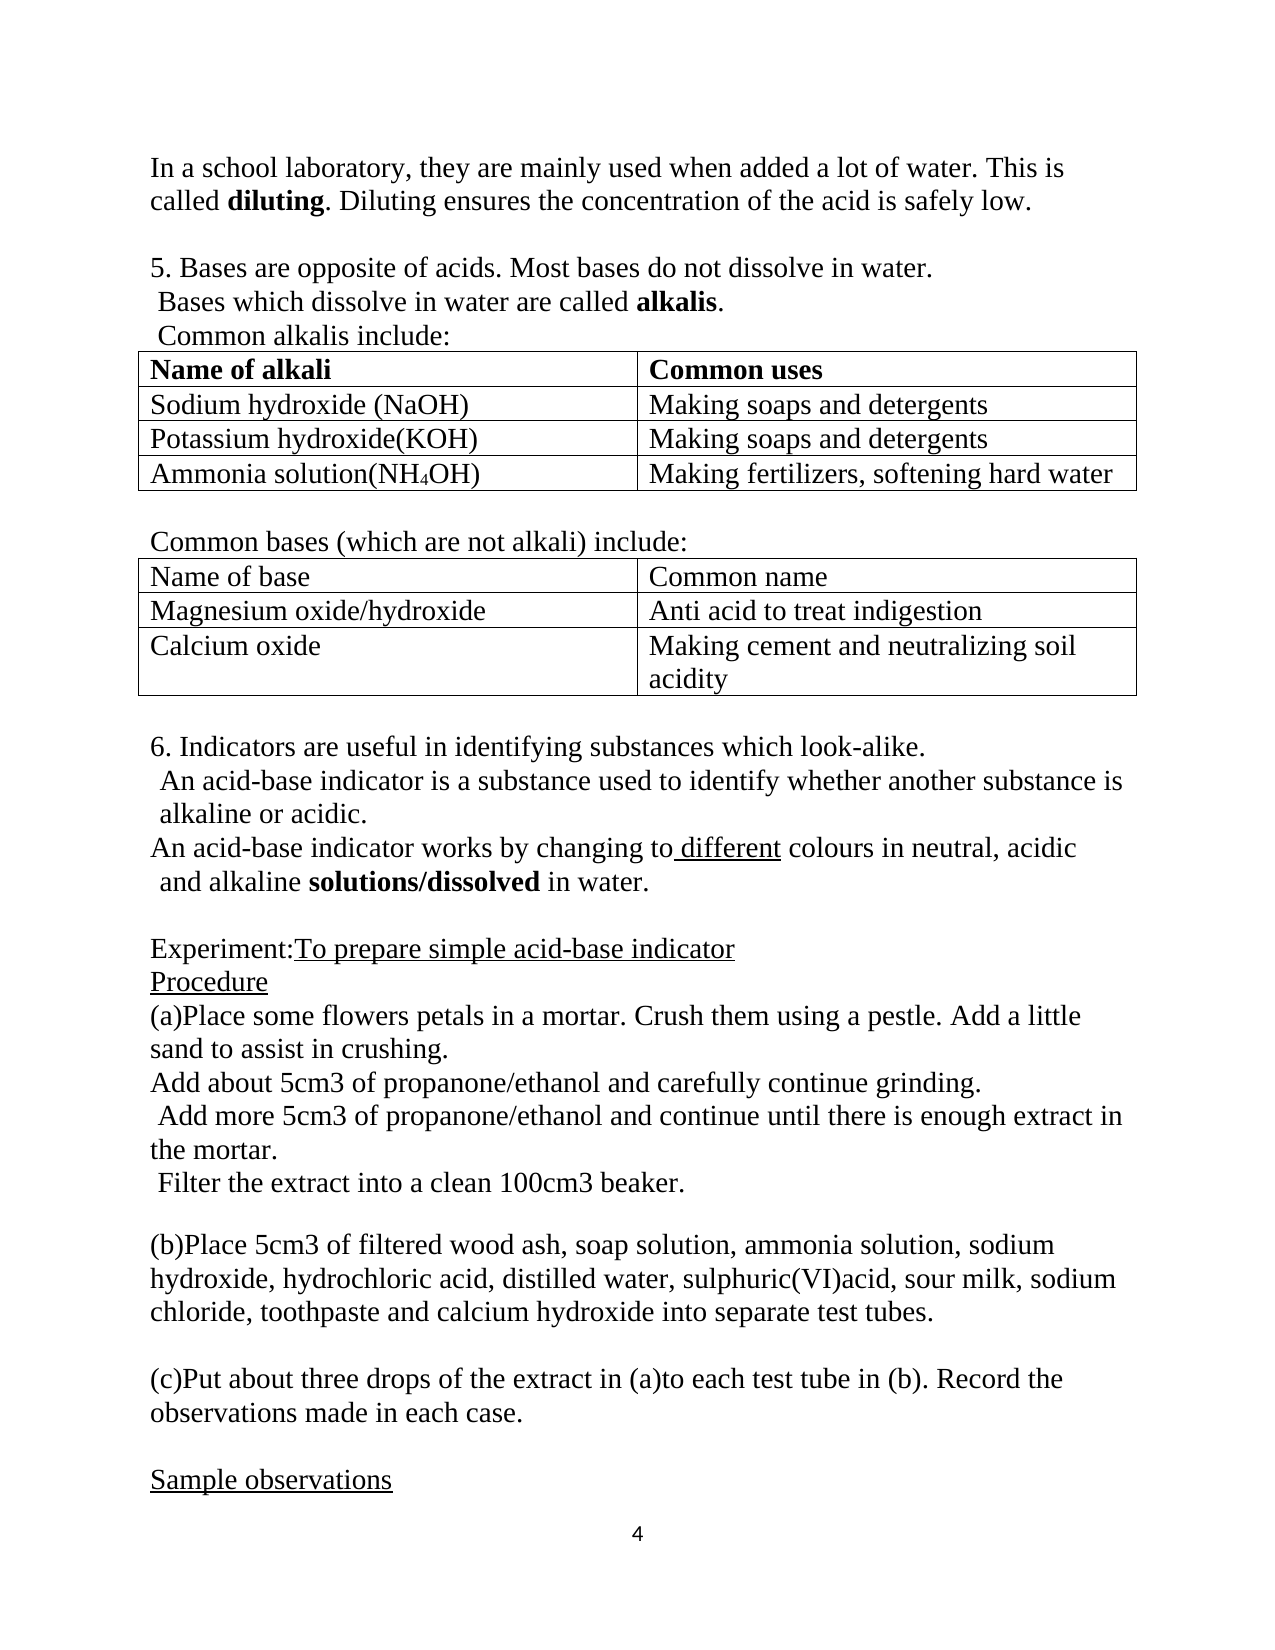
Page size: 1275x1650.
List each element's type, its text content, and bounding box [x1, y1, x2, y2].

text Filter the extract into a clean 100cm3 beaker. [150, 1166, 1125, 1199]
table_header Common name [638, 559, 1136, 592]
table_cell Anti acid to treat indigestion [638, 593, 1136, 627]
text (b)Place 5cm3 of filtered wood ash, soap solution, ammonia solution, sodium hydroxide, hydrochloric acid, distilled water, sulphuric(VI)acid, sour milk, sodium chloride, toothpaste and calcium hydroxide into separate test tubes. [150, 1227, 1125, 1328]
table_header Name of alkali [139, 352, 637, 386]
table_header Common uses [638, 352, 1136, 386]
text 5. Bases are opposite of acids. Most bases do not dissolve in water. [150, 251, 1125, 284]
table_cell Potassium hydroxide(KOH) [139, 421, 637, 455]
table_cell Calcium oxide [139, 628, 637, 695]
text Common bases (which are not alkali) include: [150, 524, 1125, 558]
table_cell Making cement and neutralizing soil acidity [638, 628, 1136, 695]
text Sample observations [150, 1462, 1125, 1496]
table_header Name of base [139, 559, 637, 592]
text Common alkalis include: [150, 318, 1125, 351]
text 6. Indicators are useful in identifying substances which look-alike. An acid-base indicator is a substance used to identify whether another substance is alkaline or acidic. [150, 729, 1125, 830]
text (a)Place some flowers petals in a mortar. Crush them using a pestle. Add a little sand to assist in crushing. [150, 998, 1125, 1065]
table_cell Making soaps and detergents [638, 421, 1136, 455]
text Bases which dissolve in water are called alkalis. [150, 284, 1125, 318]
table_cell Ammonia solution(NH4OH) [139, 456, 637, 489]
table_cell Making fertilizers, softening hard water [638, 456, 1136, 489]
text Experiment:To prepare simple acid-base indicator [150, 931, 1125, 964]
text (c)Put about three drops of the extract in (a)to each test tube in (b). Record the observations made in each case. [150, 1361, 1125, 1428]
text An acid-base indicator works by changing to different colours in neutral, acidic and alkaline solutions/dissolved in water. [150, 830, 1125, 897]
table_cell Sodium hydroxide (NaOH) [139, 387, 637, 420]
text Add about 5cm3 of propanone/ethanol and carefully continue grinding. [150, 1065, 1125, 1098]
text Add more 5cm3 of propanone/ethanol and continue until there is enough extract in the mortar. [150, 1098, 1125, 1166]
text In a school laboratory, they are mainly used when added a lot of water. This is called diluting. Diluting ensures the concentration of the acid is safely low. [150, 150, 1125, 217]
table_cell Magnesium oxide/hydroxide [139, 593, 637, 627]
text Procedure [150, 964, 1125, 998]
table_cell Making soaps and detergents [638, 387, 1136, 420]
